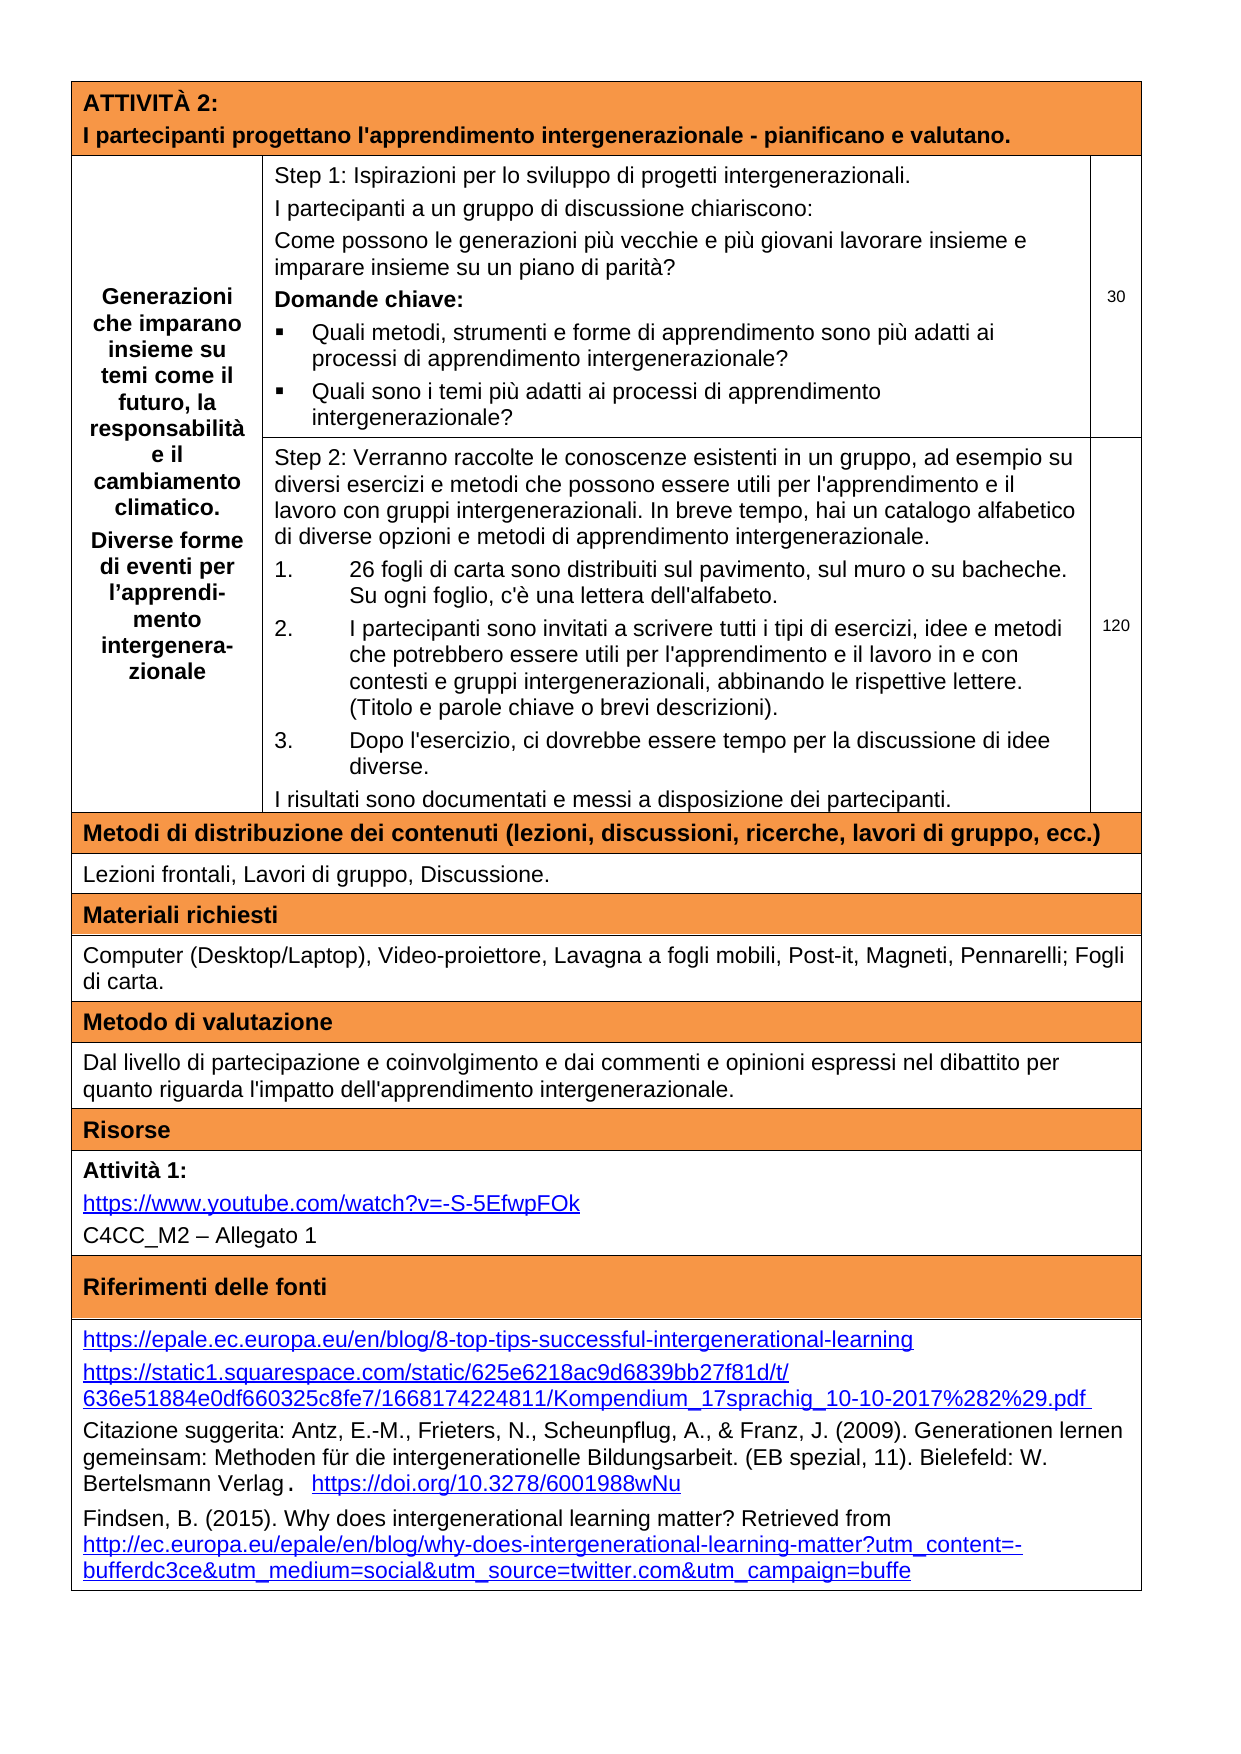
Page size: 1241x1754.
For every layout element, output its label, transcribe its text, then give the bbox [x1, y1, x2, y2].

table_cell Generazioni che imparano insieme su temi come il futuro, la responsabilità e il cambiamento climatico. Diverse forme di eventi per l’apprendi-mento intergenera-zionale [72, 156, 262, 812]
table_cell https://epale.ec.europa.eu/en/blog/8-top-tips-successful-intergenerational-learning https://static1.squarespace.com/static/625e6218ac9d6839bb27f81d/t/636e51884e0df660325c8fe7/1668174224811/Kompendium_17sprachig_10-10-2017%282%29.pdf Citazione suggerita: Antz, E.-M., Frieters, N., Scheunpflug, A., & Franz, J. (2009). Generationen lernen gemeinsam: Methoden für die intergenerationelle Bildungsarbeit. (EB spezial, 11). Bielefeld: W. Bertelsmann Verlag. https://doi.org/10.3278/6001988wNu Findsen, B. (2015). Why does intergenerational learning matter? Retrieved from http://ec.europa.eu/epale/en/blog/why-does-intergenerational-learning-matter?utm_content=-bufferdc3ce&utm_medium=social&utm_source=twitter.com&utm_campaign=buffe [72, 1320, 1141, 1590]
table_cell 30 [1091, 156, 1141, 437]
table_cell Step 1: Ispirazioni per lo sviluppo di progetti intergenerazionali. I partecipanti a un gruppo di discussione chiariscono: Come possono le generazioni più vecchie e più giovani lavorare insieme e imparare insieme su un piano di parità? Domande chiave: Quali metodi, strumenti e forme di apprendimento sono più adatti ai processi di apprendimento intergenerazionale? Quali sono i temi più adatti ai processi di apprendimento intergenerazionale? [263, 156, 1090, 437]
table_cell Risorse [72, 1109, 1141, 1150]
table_cell Metodo di valutazione [72, 1002, 1141, 1042]
table_cell Computer (Desktop/Laptop), Video-proiettore, Lavagna a fogli mobili, Post-it, Magneti, Pennarelli; Fogli di carta. [72, 936, 1141, 1001]
table_cell ATTIVITÀ 2: I partecipanti progettano l'apprendimento intergenerazionale - pianificano e valutano. [72, 82, 1141, 155]
table_cell Riferimenti delle fonti [72, 1256, 1141, 1318]
table_cell Attività 1: https://www.youtube.com/watch?v=-S-5EfwpFOk C4CC_M2 – Allegato 1 [72, 1151, 1141, 1255]
table_cell Dal livello di partecipazione e coinvolgimento e dai commenti e opinioni espressi nel dibattito per quanto riguarda l'impatto dell'apprendimento intergenerazionale. [72, 1043, 1141, 1108]
table_cell Materiali richiesti [72, 894, 1141, 934]
table_cell Step 2: Verranno raccolte le conoscenze esistenti in un gruppo, ad esempio su diversi esercizi e metodi che possono essere utili per l'apprendimento e il lavoro con gruppi intergenerazionali. In breve tempo, hai un catalogo alfabetico di diverse opzioni e metodi di apprendimento intergenerazionale. 26 fogli di carta sono distribuiti sul pavimento, sul muro o su bacheche. Su ogni foglio, c'è una lettera dell'alfabeto. I partecipanti sono invitati a scrivere tutti i tipi di esercizi, idee e metodi che potrebbero essere utili per l'apprendimento e il lavoro in e con contesti e gruppi intergenerazionali, abbinando le rispettive lettere. (Titolo e parole chiave o brevi descrizioni). Dopo l'esercizio, ci dovrebbe essere tempo per la discussione di idee diverse. I risultati sono documentati e messi a disposizione dei partecipanti. [263, 438, 1090, 812]
table_cell Lezioni frontali, Lavori di gruppo, Discussione. [72, 854, 1141, 893]
table_cell 120 [1091, 438, 1141, 812]
table_cell Metodi di distribuzione dei contenuti (lezioni, discussioni, ricerche, lavori di gruppo, ecc.) [72, 813, 1141, 853]
